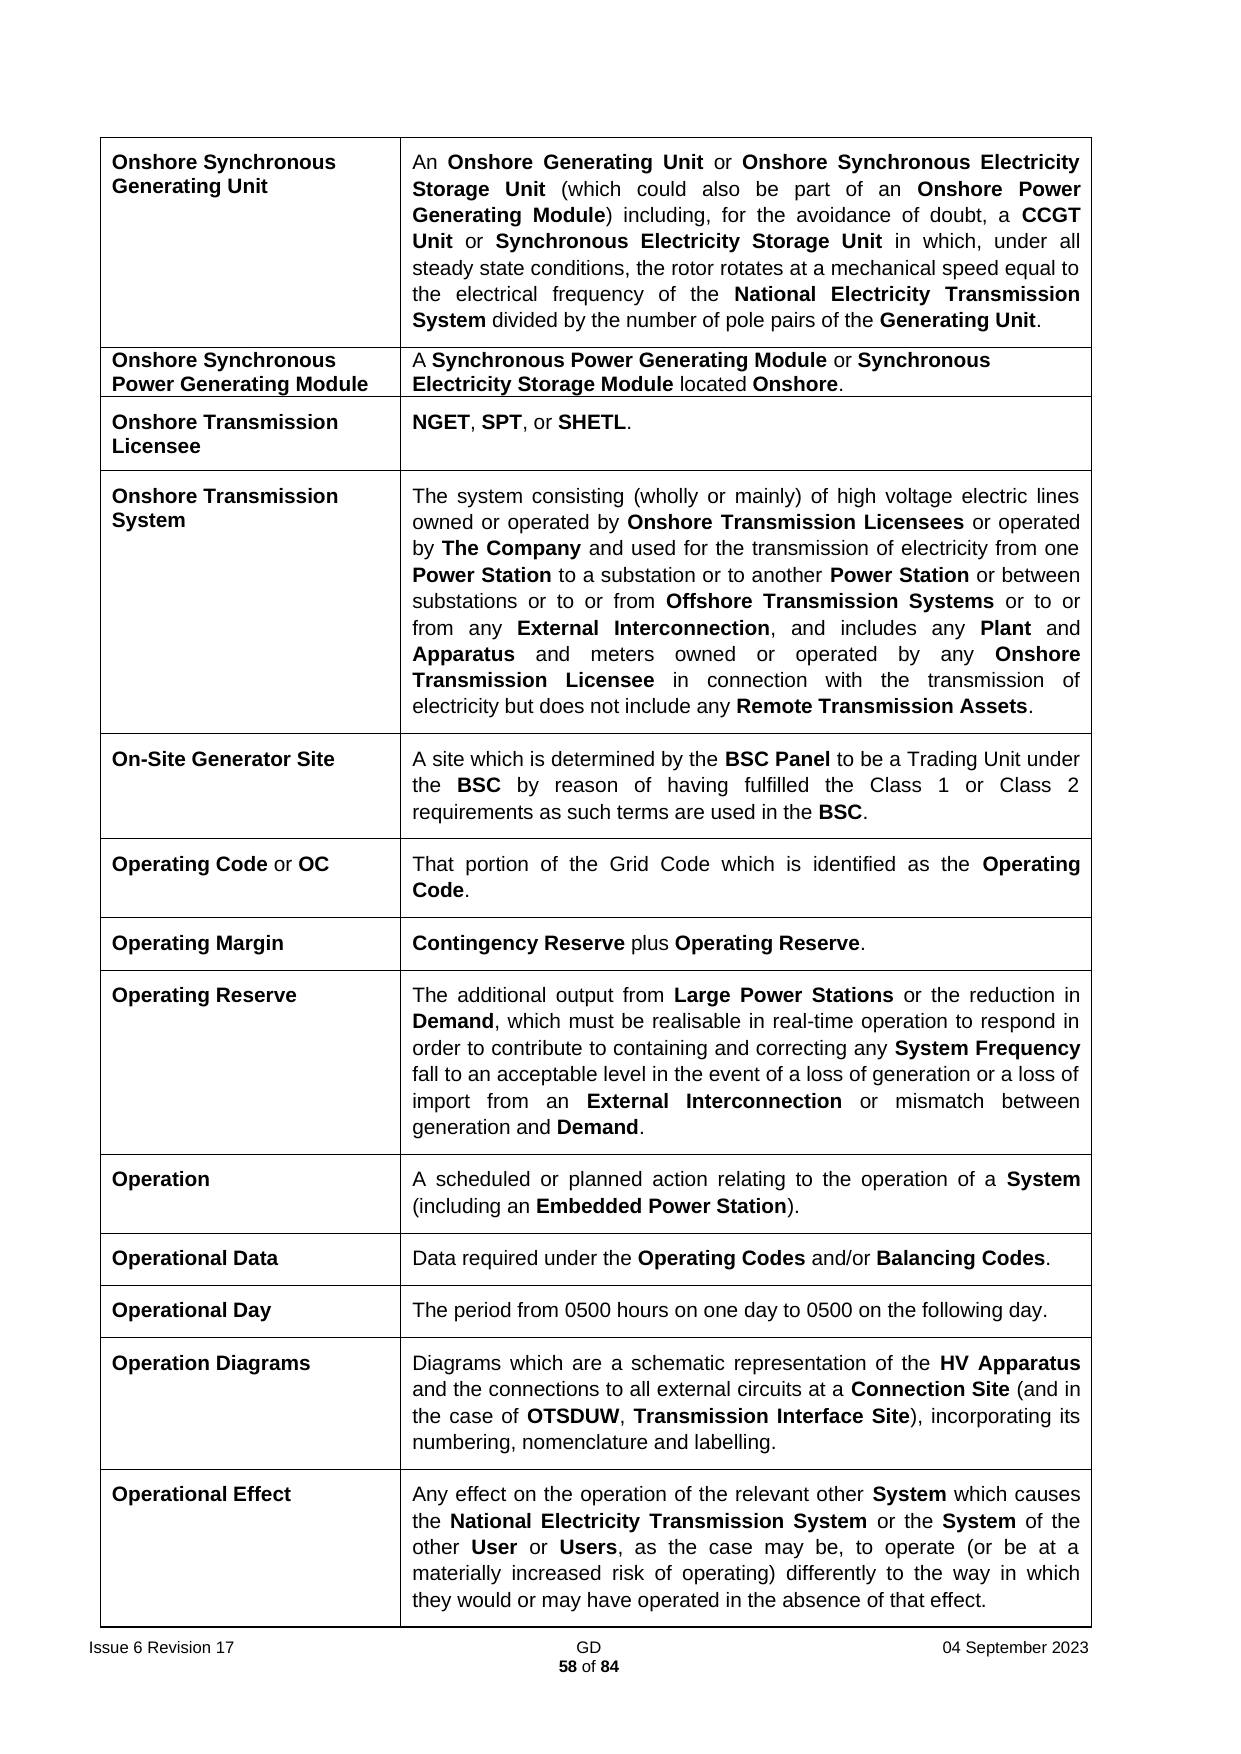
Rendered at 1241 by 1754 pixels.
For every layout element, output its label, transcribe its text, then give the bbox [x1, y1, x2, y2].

table_cell The system consisting (wholly or mainly) of high voltage electric lines owned or operated by Onshore Transmission Licensees or operated by The Company and used for the transmission of electricity from one Power Station to a substation or to another Power Station or between substations or to or from Offshore Transmission Systems or to or from any External Interconnection, and includes any Plant and Apparatus and meters owned or operated by any Onshore Transmission Licensee in connection with the transmission of electricity but does not include any Remote Transmission Assets. [401, 471, 1091, 733]
table_cell The additional output from Large Power Stations or the reduction in Demand, which must be realisable in real-time operation to respond in order to contribute to containing and correcting any System Frequency fall to an acceptable level in the event of a loss of generation or a loss of import from an External Interconnection or mismatch between generation and Demand. [401, 971, 1091, 1154]
table_cell Operational Day [101, 1286, 400, 1337]
table_cell On-Site Generator Site [101, 734, 400, 838]
table_cell Operational Effect [101, 1470, 400, 1626]
table_cell Operation [101, 1155, 400, 1232]
table_cell Operating Reserve [101, 971, 400, 1154]
table_cell An Onshore Generating Unit or Onshore Synchronous Electricity Storage Unit (which could also be part of an Onshore Power Generating Module) including, for the avoidance of doubt, a CCGT Unit or Synchronous Electricity Storage Unit in which, under all steady state conditions, the rotor rotates at a mechanical speed equal to the electrical frequency of the National Electricity Transmission System divided by the number of pole pairs of the Generating Unit. [401, 138, 1091, 347]
table_cell That portion of the Grid Code which is identified as the Operating Code. [401, 839, 1091, 917]
table_cell Onshore Synchronous Power Generating Module [101, 348, 400, 396]
table_cell Onshore Transmission Licensee [101, 397, 400, 470]
table_cell Diagrams which are a schematic representation of the HV Apparatus and the connections to all external circuits at a Connection Site (and in the case of OTSDUW, Transmission Interface Site), incorporating its numbering, nomenclature and labelling. [401, 1338, 1091, 1469]
table_cell Operating Margin [101, 918, 400, 969]
table_cell Onshore Synchronous Generating Unit [101, 138, 400, 347]
table_cell A Synchronous Power Generating Module or Synchronous Electricity Storage Module located Onshore. [401, 348, 1091, 396]
table_cell Onshore Transmission System [101, 471, 400, 733]
table_cell Operation Diagrams [101, 1338, 400, 1469]
table_cell The period from 0500 hours on one day to 0500 on the following day. [401, 1286, 1091, 1337]
table_cell Operating Code or OC [101, 839, 400, 917]
table_cell Any effect on the operation of the relevant other System which causes the National Electricity Transmission System or the System of the other User or Users, as the case may be, to operate (or be at a materially increased risk of operating) differently to the way in which they would or may have operated in the absence of that effect. [401, 1470, 1091, 1626]
table_cell NGET, SPT, or SHETL. [401, 397, 1091, 470]
table_cell A scheduled or planned action relating to the operation of a System (including an Embedded Power Station). [401, 1155, 1091, 1232]
table_cell Contingency Reserve plus Operating Reserve. [401, 918, 1091, 969]
table_cell Operational Data [101, 1234, 400, 1285]
table_cell A site which is determined by the BSC Panel to be a Trading Unit under the BSC by reason of having fulfilled the Class 1 or Class 2 requirements as such terms are used in the BSC. [401, 734, 1091, 838]
table_cell Data required under the Operating Codes and/or Balancing Codes. [401, 1234, 1091, 1285]
